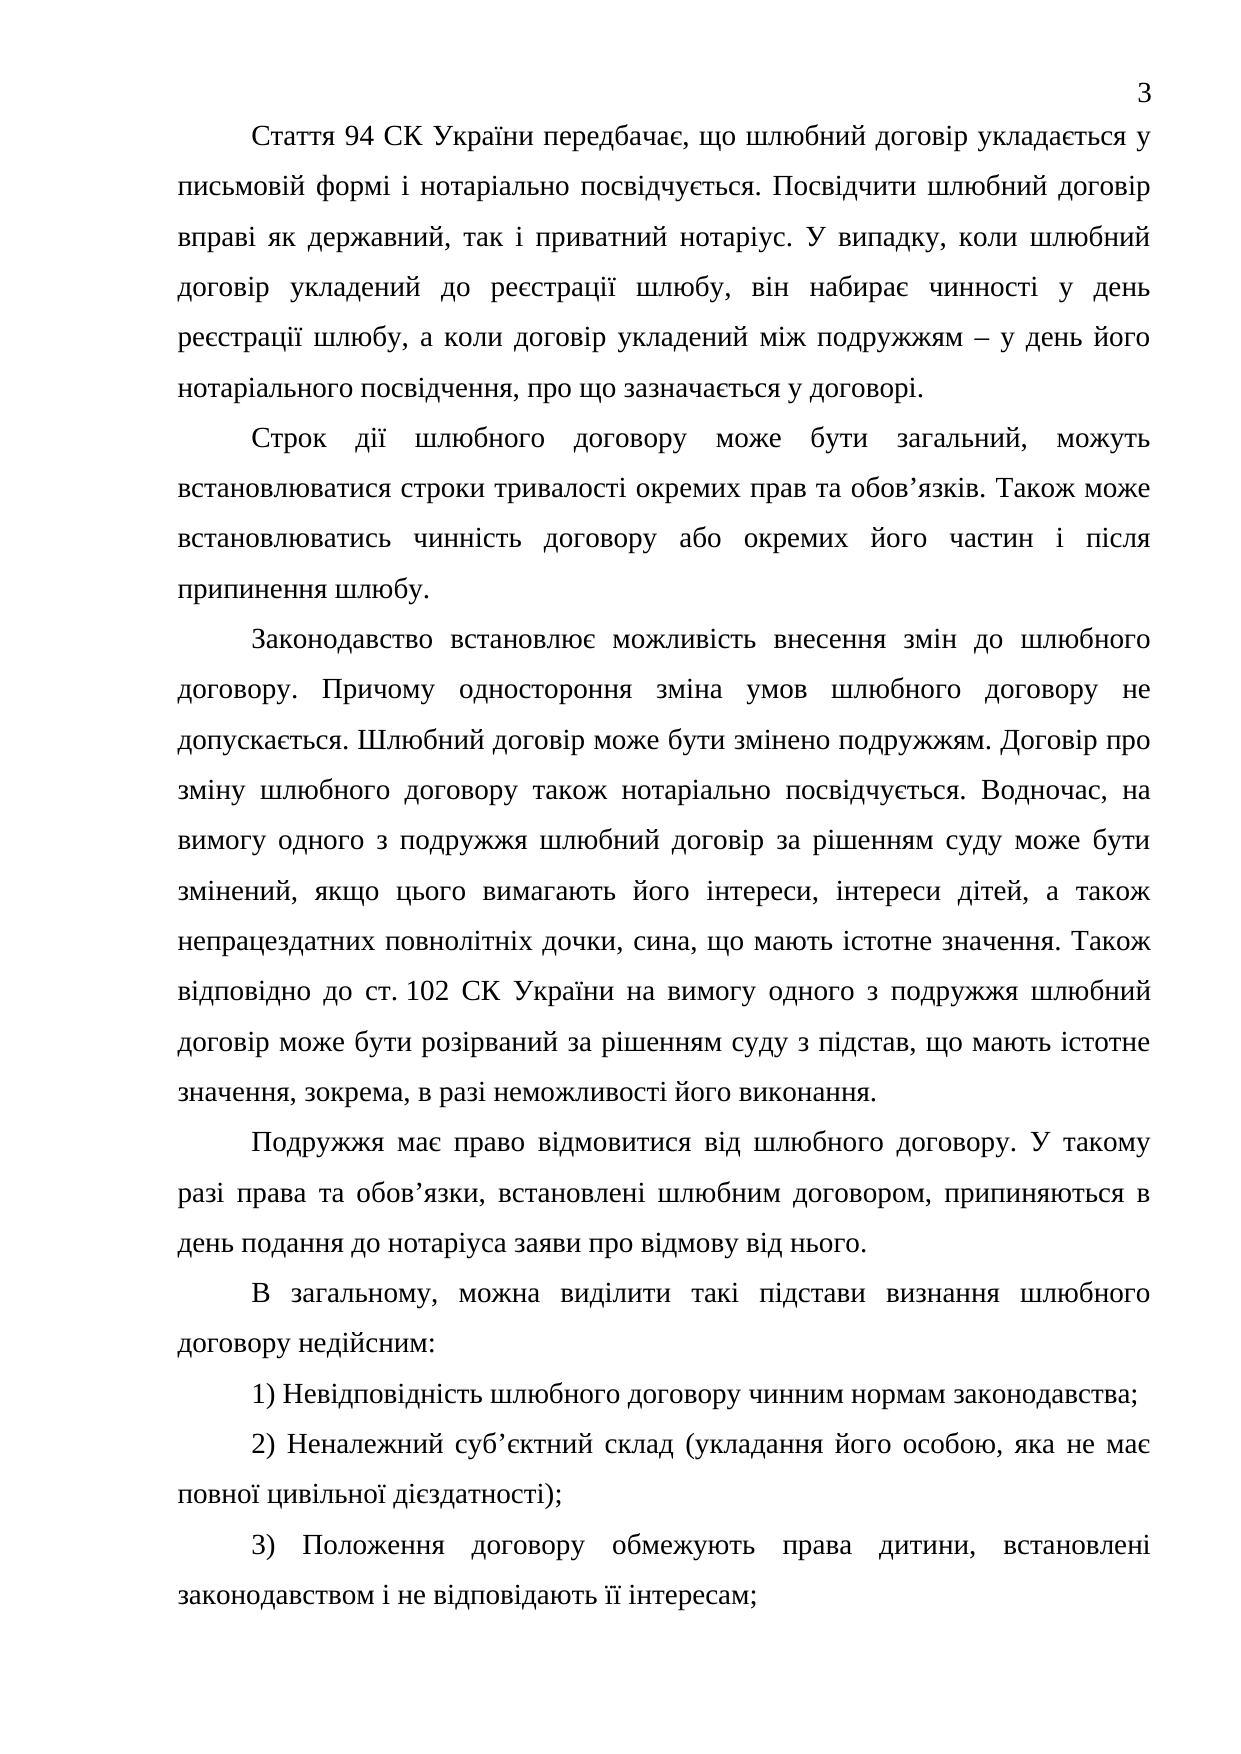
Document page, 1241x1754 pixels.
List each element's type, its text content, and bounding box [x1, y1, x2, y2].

text Стаття 94 СК України передбачає, що шлюбний договір укладається у письмовій формі і нотаріально посвідчується. Посвідчити шлюбний договір вправі як державний, так і приватний нотаріус. У випадку, коли шлюбний договір укладений до реєстрації шлюбу, він набирає чинності у день реєстрації шлюбу, а коли договір укладений між подружжям – у день його нотаріального посвідчення, про що зазначається у договорі. [177, 118, 1152, 403]
text 1) Невідповідність шлюбного договору чинним нормам законодавства; [177, 1376, 1152, 1409]
text 3) Положення договору обмежують права дитини, встановлені законодавством і не відповідають її інтересам; [177, 1527, 1152, 1611]
text 2) Неналежний суб’єктний склад (укладання його особою, яка не має повної цивільної дієздатності); [177, 1426, 1152, 1510]
text В загальному, можна виділити такі підстави визнання шлюбного договору недійсним: [177, 1275, 1152, 1359]
text Законодавство встановлює можливість внесення змін до шлюбного договору. Причому одностороння зміна умов шлюбного договору не допускається. Шлюбний договір може бути змінено подружжям. Договір про зміну шлюбного договору також нотаріально посвідчується. Водночас, на вимогу одного з подружжя шлюбний договір за рішенням суду може бути змінений, якщо цього вимагають його інтереси, інтереси дітей, а також непрацездатних повнолітніх дочки, сина, що мають істотне значення. Також відповідно до ст. 102 СК України на вимогу одного з подружжя шлюбний договір може бути розірваний за рішенням суду з підстав, що мають істотне значення, зокрема, в разі неможливості його виконання. [177, 621, 1152, 1108]
text Строк дії шлюбного договору може бути загальний, можуть встановлюватися строки тривалості окремих прав та обов’язків. Також може встановлюватись чинність договору або окремих його частин і після припинення шлюбу. [177, 420, 1152, 604]
text Подружжя має право відмовитися від шлюбного договору. У такому разі права та обов’язки, встановлені шлюбним договором, припиняються в день подання до нотаріуса заяви про відмову від нього. [177, 1124, 1152, 1258]
